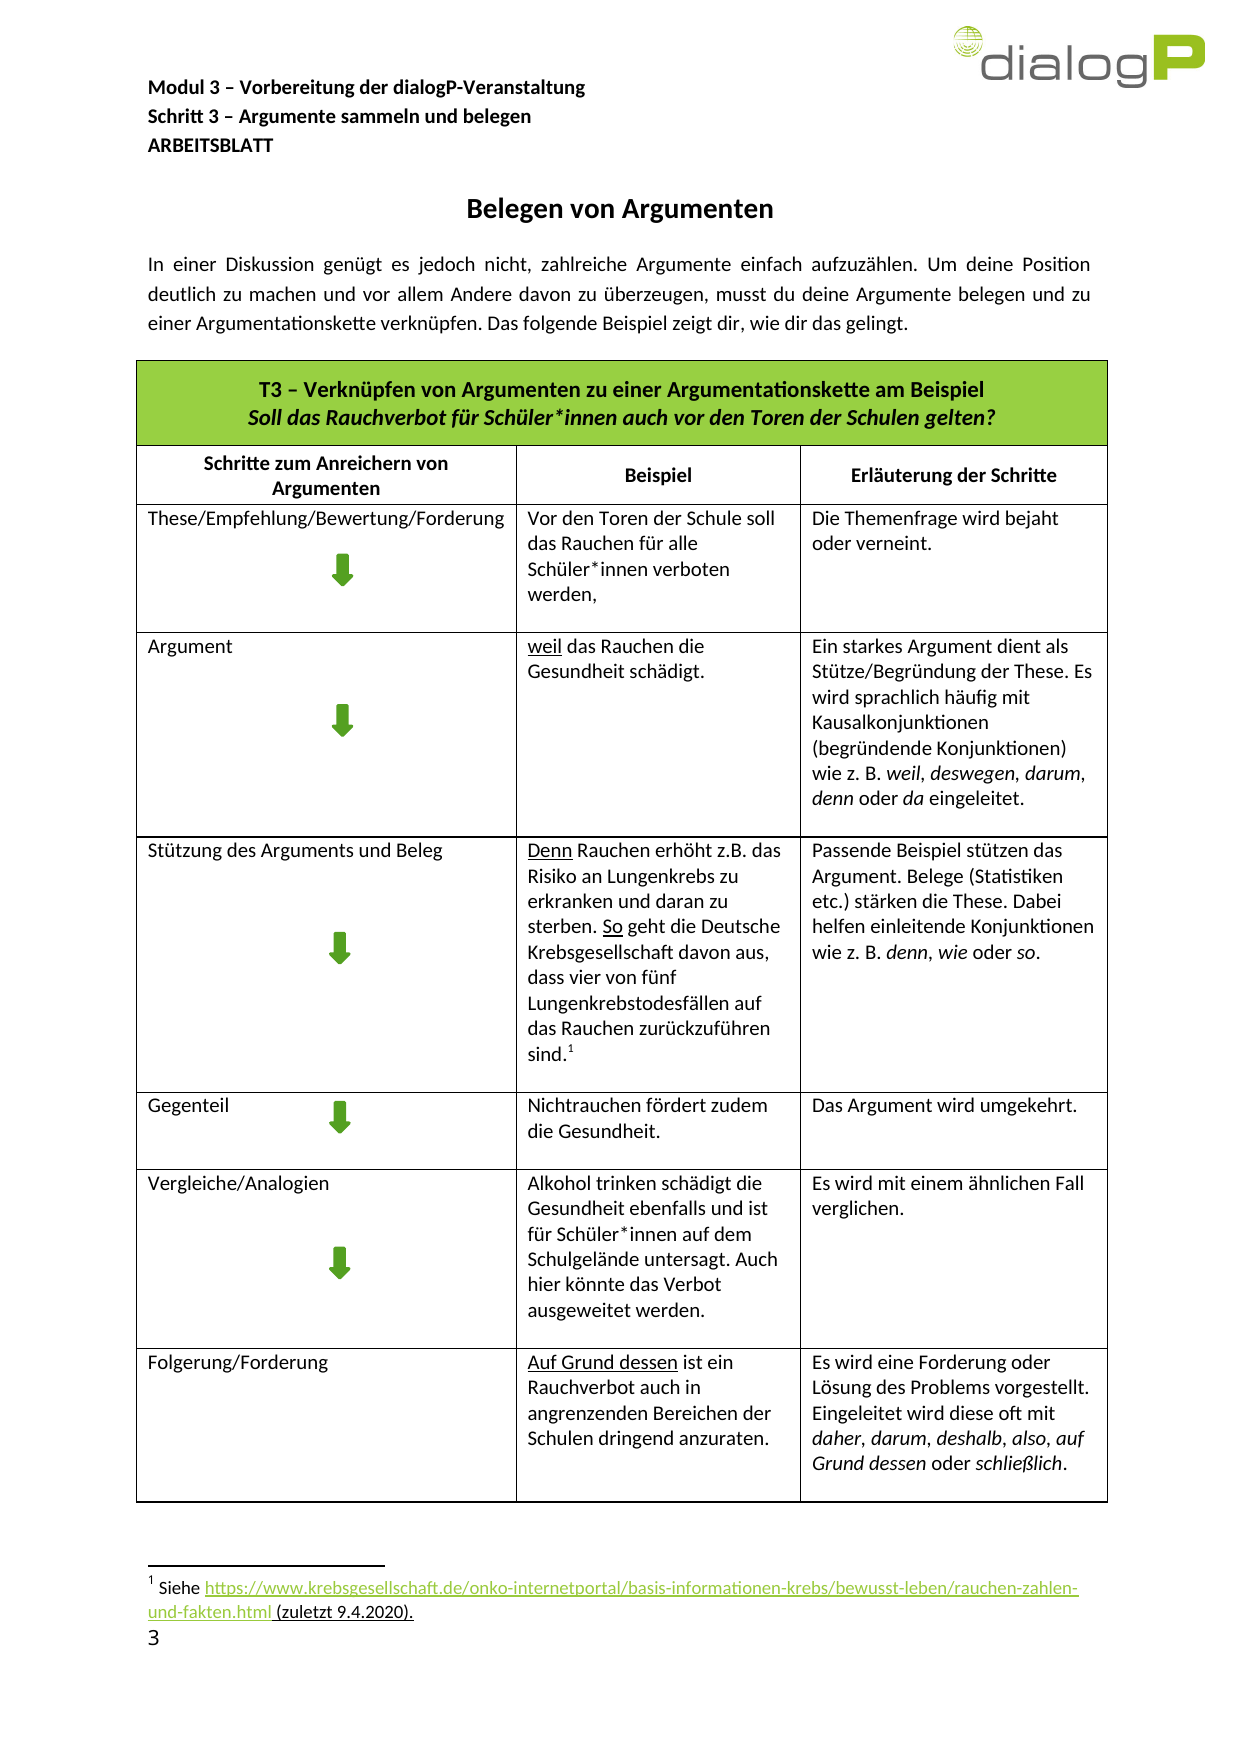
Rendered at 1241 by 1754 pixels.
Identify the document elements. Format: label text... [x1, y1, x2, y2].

table_cell Beispiel [517, 446, 800, 504]
table_cell Nichtrauchen fördert zudem die Gesundheit. [517, 1093, 800, 1169]
table_cell Vor den Toren der Schule soll das Rauchen für alle Schüler*innen verboten werden, [517, 505, 800, 632]
table_cell Auf Grund dessen ist ein Rauchverbot auch in angrenzenden Bereichen der Schulen dringend anzuraten. [517, 1349, 800, 1501]
table_cell Stützung des Arguments und Beleg [137, 838, 516, 1092]
picture [953, 26, 1205, 88]
text In einer Diskussion genügt es jedoch nicht, zahlreiche Argumente einfach aufzuzählen. Um deine Position deutlich zu machen und vor allem Andere davon zu überzeugen, musst du deine Argumente belegen und zu einer Argumentationskette verknüpfen. Das folgende Beispiel zeigt dir, wie dir das gelingt. [148, 252, 1092, 335]
table_cell Die Themenfrage wird bejaht oder verneint. [801, 505, 1107, 632]
table_cell Es wird eine Forderung oder Lösung des Problems vorgestellt. Eingeleitet wird diese oft mit daher, darum, deshalb, also, auf Grund dessen oder schließlich. [801, 1349, 1107, 1501]
table_cell Vergleiche/Analogien [137, 1170, 516, 1348]
table_cell weil das Rauchen die Gesundheit schädigt. [517, 633, 800, 836]
text Belegen von Argumenten [148, 190, 1092, 225]
table_cell Es wird mit einem ähnlichen Fall verglichen. [801, 1170, 1107, 1348]
table_cell Schritte zum Anreichern von Argumenten [137, 446, 516, 504]
table_cell Denn Rauchen erhöht z.B. das Risiko an Lungenkrebs zu erkranken und daran zu sterben. So geht die Deutsche Krebsgesellschaft davon aus, dass vier von fünf Lungenkrebstodesfällen auf das Rauchen zurückzuführen sind. [517, 838, 800, 1092]
table_cell Argument [137, 633, 516, 836]
table_cell Folgerung/Forderung [137, 1349, 516, 1501]
table_cell Gegenteil [137, 1093, 516, 1169]
table_cell Alkohol trinken schädigt die Gesundheit ebenfalls und ist für Schüler*innen auf dem Schulgelände untersagt. Auch hier könnte das Verbot ausgeweitet werden. [517, 1170, 800, 1348]
table_cell Passende Beispiel stützen das Argument. Belege (Statistiken etc.) stärken die These. Dabei helfen einleitende Konjunktionen wie z. B. denn, wie oder so. [801, 838, 1107, 1092]
table_cell Ein starkes Argument dient als Stütze/Begründung der These. Es wird sprachlich häufig mit Kausalkonjunktionen (begründende Konjunktionen) wie z. B. weil, deswegen, darum, denn oder da eingeleitet. [801, 633, 1107, 836]
table_cell Das Argument wird umgekehrt. [801, 1093, 1107, 1169]
table_header T3 – Verknüpfen von Argumenten zu einer Argumentationskette am Beispiel Soll das Rauchverbot für Schüler*innen auch vor den Toren der Schulen gelten? [137, 361, 1107, 445]
table_cell Erläuterung der Schritte [801, 446, 1107, 504]
table_cell These/Empfehlung/Bewertung/Forderung [137, 505, 516, 632]
